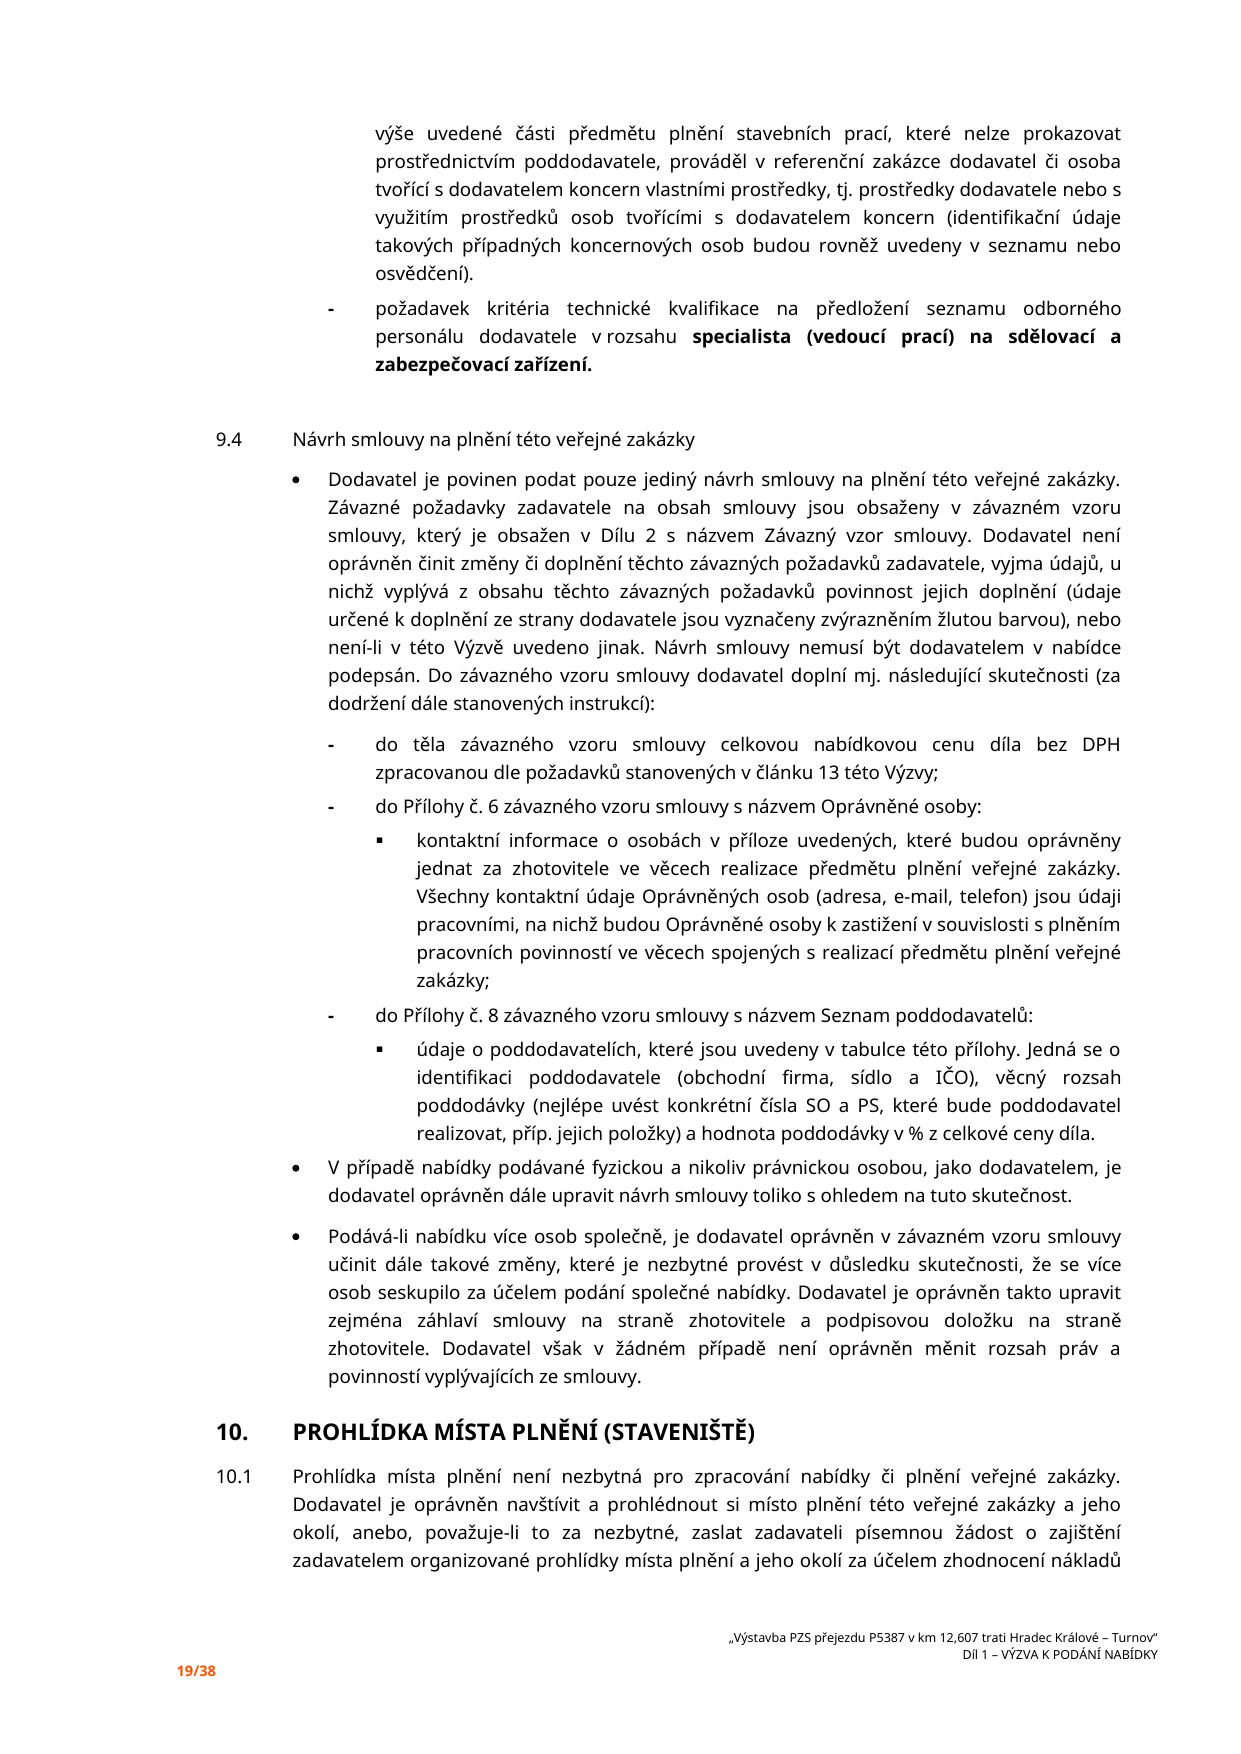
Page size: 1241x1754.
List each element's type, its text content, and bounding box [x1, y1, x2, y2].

text údaje o poddodavatelích, které jsou uvedeny v tabulce této přílohy. Jedná se o identifikaci poddodavatele (obchodní firma, sídlo a IČO), věcný rozsah poddodávky (nejlépe uvést konkrétní čísla SO a PS, které bude poddodavatel realizovat, příp. jejich položky) a hodnota poddodávky v % z celkové ceny díla. [375, 1036, 1122, 1146]
text požadavek kritéria technické kvalifikace na předložení seznamu odborného personálu dodavatele v rozsahu specialista (vedoucí prací) na sdělovací a zabezpečovací zařízení. [328, 295, 1122, 377]
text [216, 1463, 1122, 1573]
text V případě nabídky podávané fyzickou a nikoliv právnickou osobou, jako dodavatelem, je dodavatel oprávněn dále upravit návrh smlouvy toliko s ohledem na tuto skutečnost. [292, 1154, 1122, 1208]
text Podává-li nabídku více osob společně, je dodavatel oprávněn v závazném vzoru smlouvy učinit dále takové změny, které je nezbytné provést v důsledku skutečnosti, že se více osob seskupilo za účelem podání společné nabídky. Dodavatel je oprávněn takto upravit zejména záhlaví smlouvy na straně zhotovitele a podpisovou doložku na straně zhotovitele. Dodavatel však v žádném případě není oprávněn měnit rozsah práv a povinností vyplývajících ze smlouvy. [292, 1223, 1122, 1389]
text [328, 121, 1122, 286]
text do těla závazného vzoru smlouvy celkovou nabídkovou cenu díla bez DPH zpracovanou dle požadavků stanovených v článku 13 této Výzvy; [328, 731, 1122, 784]
text do Přílohy č. 6 závazného vzoru smlouvy s názvem Oprávněné osoby: [328, 793, 1122, 819]
text Dodavatel je povinen podat pouze jediný návrh smlouvy na plnění této veřejné zakázky. Závazné požadavky zadavatele na obsah smlouvy jsou obsaženy v závazném vzoru smlouvy, který je obsažen v Dílu 2 s názvem Závazný vzor smlouvy. Dodavatel není oprávněn činit změny či doplnění těchto závazných požadavků zadavatele, vyjma údajů, u nichž vyplývá z obsahu těchto závazných požadavků povinnost jejich doplnění (údaje určené k doplnění ze strany dodavatele jsou vyznačeny zvýrazněním žlutou barvou), nebo není-li v této Výzvě uvedeno jinak. Návrh smlouvy nemusí být dodavatelem v nabídce podepsán. Do závazného vzoru smlouvy dodavatel doplní mj. následující skutečnosti (za dodržení dále stanovených instrukcí): [292, 466, 1122, 716]
text Návrh smlouvy na plnění této veřejné zakázky [216, 426, 1122, 451]
text kontaktní informace o osobách v příloze uvedených, které budou oprávněny jednat za zhotovitele ve věcech realizace předmětu plnění veřejné zakázky. Všechny kontaktní údaje Oprávněných osob (adresa, e-mail, telefon) jsou údaji pracovními, na nichž budou Oprávněné osoby k zastižení v souvislosti s plněním pracovních povinností ve věcech spojených s realizací předmětu plnění veřejné zakázky; [375, 828, 1122, 993]
text do Přílohy č. 8 závazného vzoru smlouvy s názvem Seznam poddodavatelů: [328, 1002, 1122, 1027]
text PROHLÍDKA MÍSTA PLNĚNÍ (STAVENIŠTĚ) [216, 1416, 1122, 1447]
